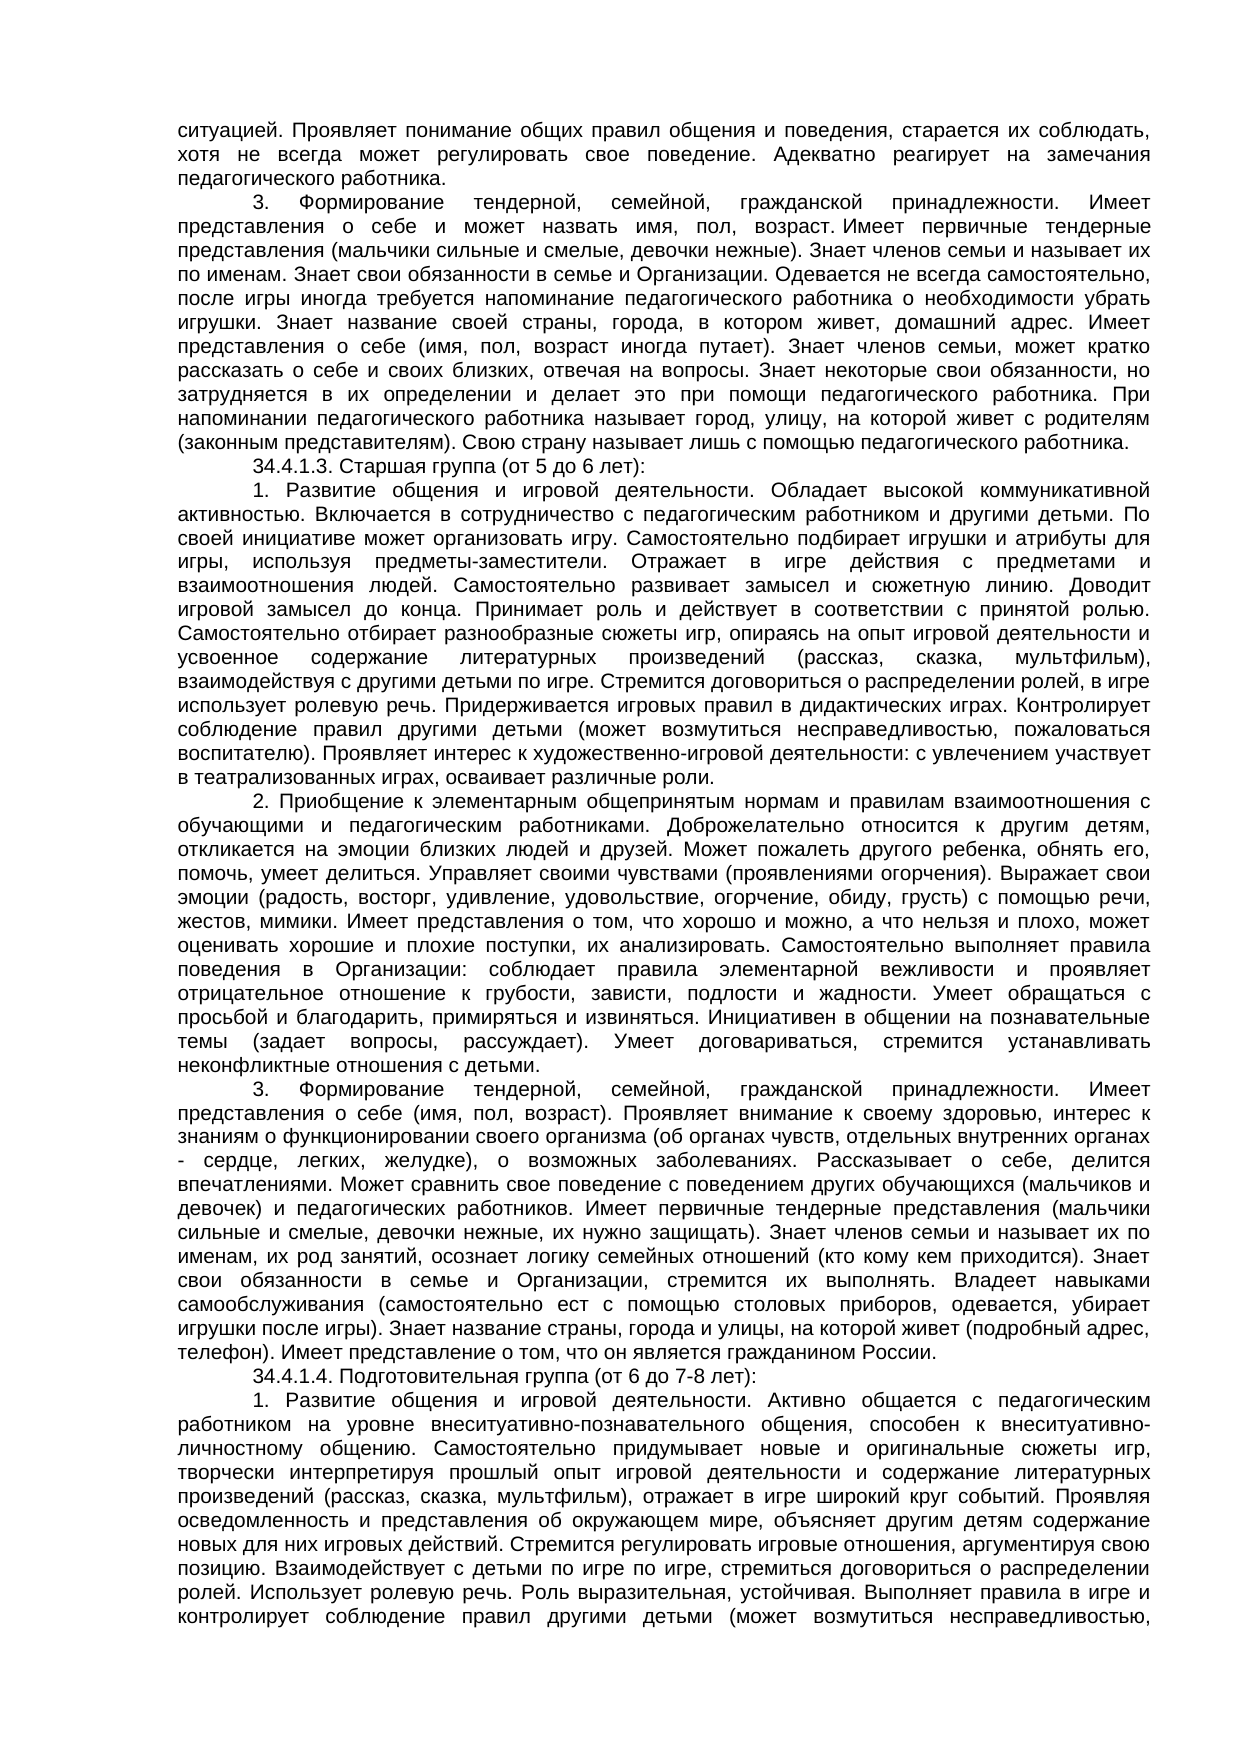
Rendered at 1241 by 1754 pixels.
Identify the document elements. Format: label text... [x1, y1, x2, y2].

text 2. Приобщение к элементарным общепринятым нормам и правилам взаимоотношения с обучающими и педагогическим работниками. Доброжелательно относится к другим детям, откликается на эмоции близких людей и друзей. Может пожалеть другого ребенка, обнять его, помочь, умеет делиться. Управляет своими чувствами (проявлениями огорчения). Выражает свои эмоции (радость, восторг, удивление, удовольствие, огорчение, обиду, грусть) с помощью речи, жестов, мимики. Имеет представления о том, что хорошо и можно, а что нельзя и плохо, может оценивать хорошие и плохие поступки, их анализировать. Самостоятельно выполняет правила поведения в Организации: соблюдает правила элементарной вежливости и проявляет отрицательное отношение к грубости, зависти, подлости и жадности. Умеет обращаться с просьбой и благодарить, примиряться и извиняться. Инициативен в общении на познавательные темы (задает вопросы, рассуждает). Умеет договариваться, стремится устанавливать неконфликтные отношения с детьми. [177, 789, 1152, 1076]
text 1. Развитие общения и игровой деятельности. Обладает высокой коммуникативной активностью. Включается в сотрудничество с педагогическим работником и другими детьми. По своей инициативе может организовать игру. Самостоятельно подбирает игрушки и атрибуты для игры, используя предметы-заместители. Отражает в игре действия с предметами и взаимоотношения людей. Самостоятельно развивает замысел и сюжетную линию. Доводит игровой замысел до конца. Принимает роль и действует в соответствии с принятой ролью. Самостоятельно отбирает разнообразные сюжеты игр, опираясь на опыт игровой деятельности и усвоенное содержание литературных произведений (рассказ, сказка, мультфильм), взаимодействуя с другими детьми по игре. Стремится договориться о распределении ролей, в игре использует ролевую речь. Придерживается игровых правил в дидактических играх. Контролирует соблюдение правил другими детьми (может возмутиться несправедливостью, пожаловаться воспитателю). Проявляет интерес к художественно-игровой деятельности: с увлечением участвует в театрализованных играх, осваивает различные роли. [177, 477, 1152, 789]
text 34.4.1.4. Подготовительная группа (от 6 до 7-8 лет): [177, 1364, 1152, 1388]
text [177, 1388, 1152, 1627]
text 3. Формирование тендерной, семейной, гражданской принадлежности. Имеет представления о себе (имя, пол, возраст). Проявляет внимание к своему здоровью, интерес к знаниям о функционировании своего организма (об органах чувств, отдельных внутренних органах - сердце, легких, желудке), о возможных заболеваниях. Рассказывает о себе, делится впечатлениями. Может сравнить свое поведение с поведением других обучающихся (мальчиков и девочек) и педагогических работников. Имеет первичные тендерные представления (мальчики сильные и смелые, девочки нежные, их нужно защищать). Знает членов семьи и называет их по именам, их род занятий, осознает логику семейных отношений (кто кому кем приходится). Знает свои обязанности в семье и Организации, стремится их выполнять. Владеет навыками самообслуживания (самостоятельно ест с помощью столовых приборов, одевается, убирает игрушки после игры). Знает название страны, города и улицы, на которой живет (подробный адрес, телефон). Имеет представление о том, что он является гражданином России. [177, 1076, 1152, 1364]
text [177, 118, 1152, 190]
text 34.4.1.3. Старшая группа (от 5 до 6 лет): [177, 453, 1152, 477]
text 3. Формирование тендерной, семейной, гражданской принадлежности. Имеет представления о себе и может назвать имя, пол, возраст. Имеет первичные тендерные представления (мальчики сильные и смелые, девочки нежные). Знает членов семьи и называет их по именам. Знает свои обязанности в семье и Организации. Одевается не всегда самостоятельно, после игры иногда требуется напоминание педагогического работника о необходимости убрать игрушки. Знает название своей страны, города, в котором живет, домашний адрес. Имеет представления о себе (имя, пол, возраст иногда путает). Знает членов семьи, может кратко рассказать о себе и своих близких, отвечая на вопросы. Знает некоторые свои обязанности, но затрудняется в их определении и делает это при помощи педагогического работника. При напоминании педагогического работника называет город, улицу, на которой живет с родителям (законным представителям). Свою страну называет лишь с помощью педагогического работника. [177, 190, 1152, 453]
